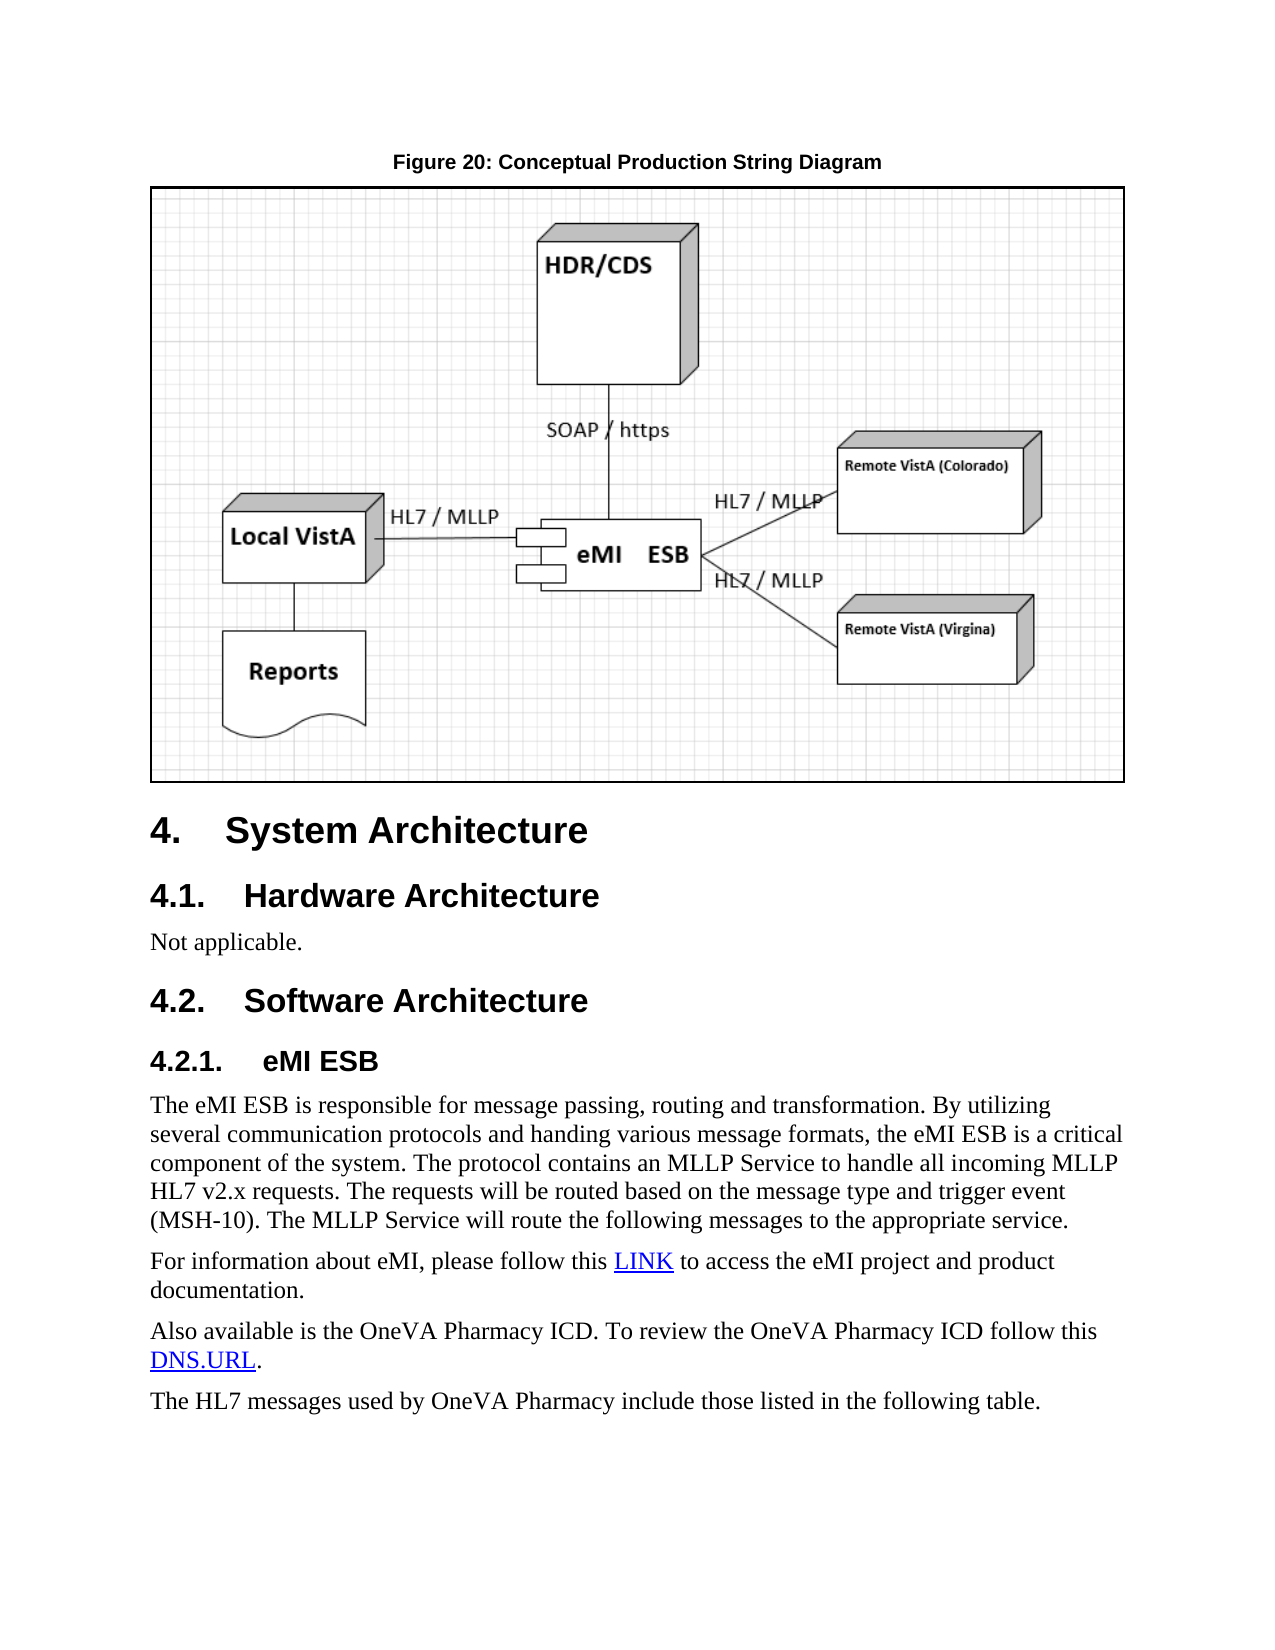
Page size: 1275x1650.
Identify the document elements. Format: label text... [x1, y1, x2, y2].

subtitle Hardware Architecture [150, 876, 1125, 914]
text Also available is the OneVA Pharmacy ICD. To review the OneVA Pharmacy ICD follow this DNS.URL. [150, 1316, 1125, 1374]
subtitle System Architecture [150, 808, 1125, 851]
text Not applicable. [150, 927, 1125, 956]
picture [152, 189, 1123, 781]
subtitle eMI ESB [150, 1044, 1125, 1078]
text Figure 20: Conceptual Production String Diagram [150, 150, 1125, 174]
text The eMI ESB is responsible for message passing, routing and transformation. By utilizing several communication protocols and handing various message formats, the eMI ESB is a critical component of the system. The protocol contains an MLLP Service to handle all incoming MLLP HL7 v2.x requests. The requests will be routed based on the message type and trigger event (MSH-10). The MLLP Service will route the following messages to the appropriate service. [150, 1090, 1125, 1234]
text For information about eMI, please follow this LINK to access the eMI project and product documentation. [150, 1246, 1125, 1304]
subtitle Software Architecture [150, 981, 1125, 1019]
text The HL7 messages used by OneVA Pharmacy include those listed in the following table. [150, 1386, 1125, 1415]
